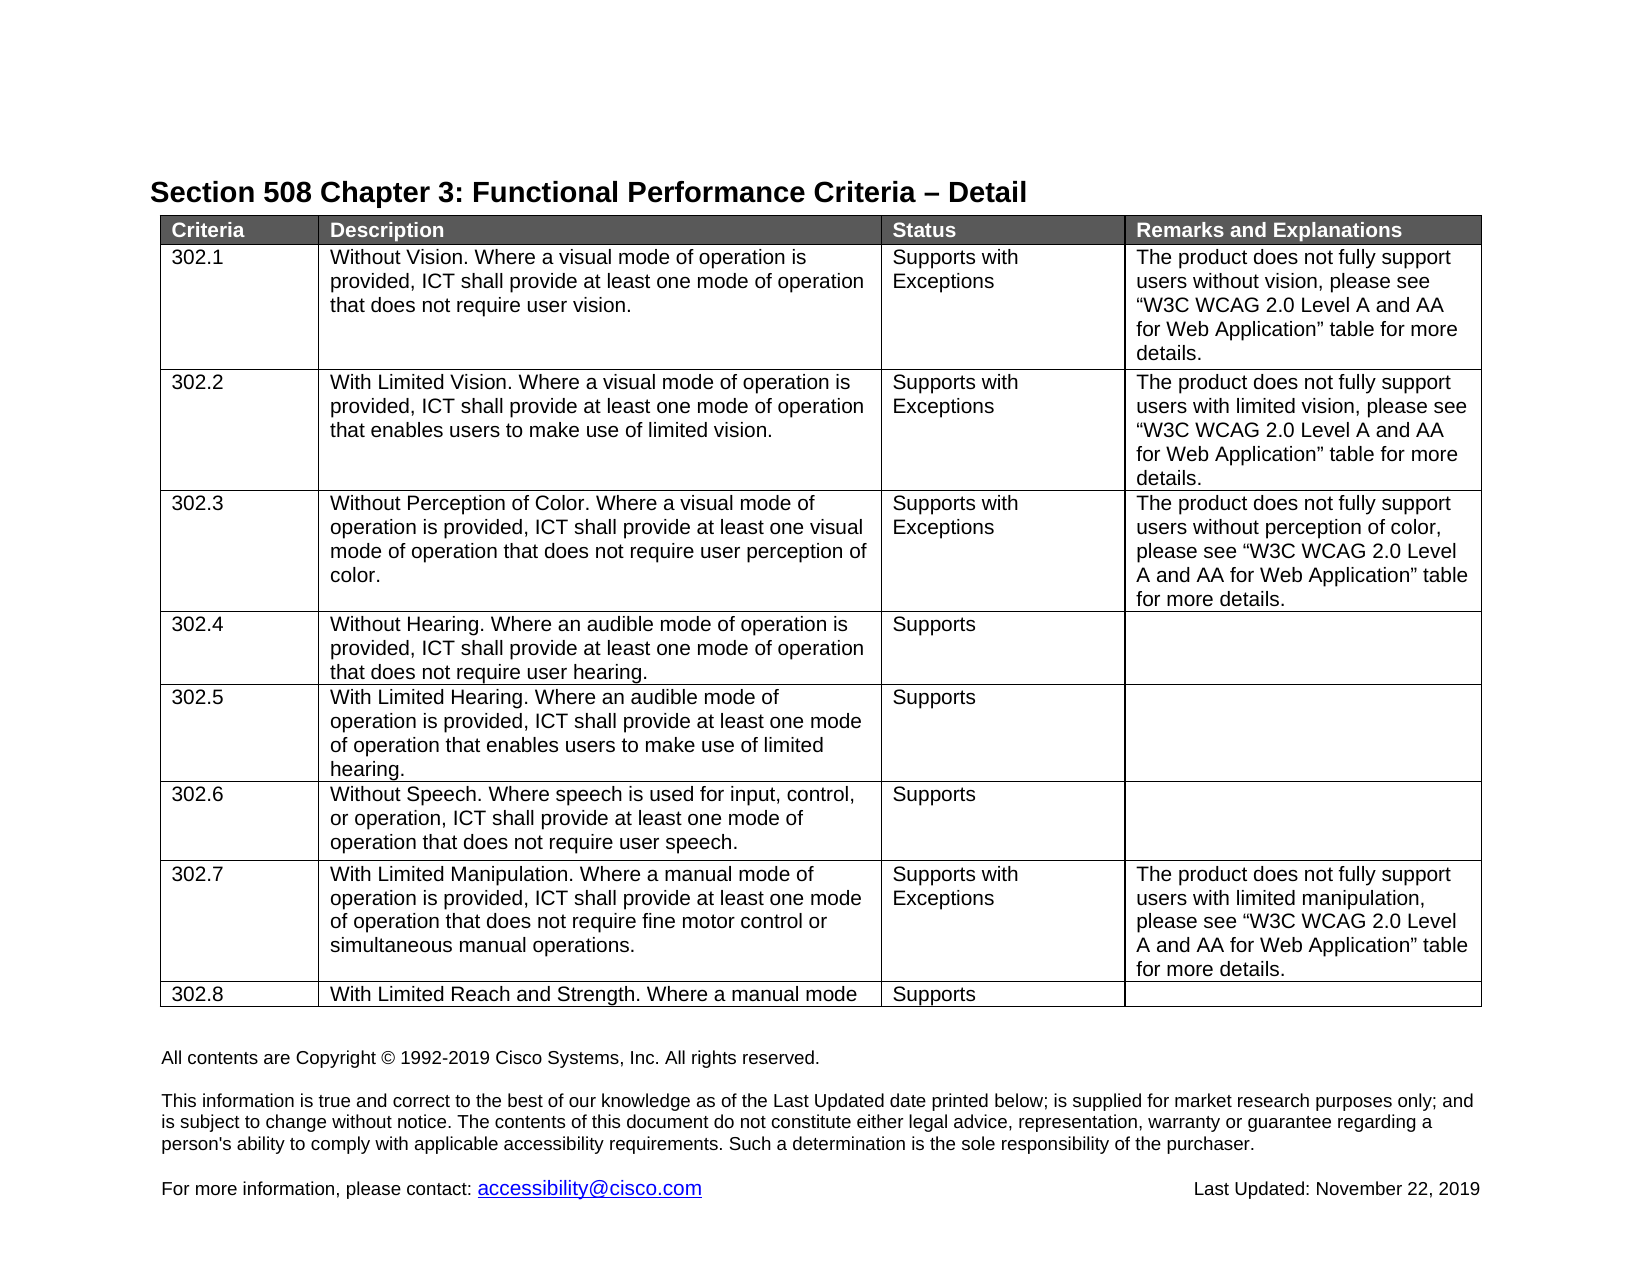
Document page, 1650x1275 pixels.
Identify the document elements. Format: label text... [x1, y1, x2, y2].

table_cell [1126, 982, 1481, 1006]
table_cell The product does not fully support users without vision, please see “W3C WCAG 2.0 Level A and AA for Web Application” table for more details. [1126, 245, 1481, 369]
table_cell [1126, 782, 1481, 860]
subtitle Section 508 Chapter 3: Functional Performance Criteria – Detail [150, 175, 1500, 208]
table_cell 302.8 [161, 982, 318, 1006]
table_cell Supports [882, 685, 1124, 781]
table_cell Supports [882, 782, 1124, 860]
table_cell Without Perception of Color. Where a visual mode of operation is provided, ICT shall provide at least one visual mode of operation that does not require user perception of color. [319, 491, 881, 611]
table_cell Supports with Exceptions [882, 861, 1124, 981]
table_cell Supports [882, 612, 1124, 684]
table_cell 302.3 [161, 491, 318, 611]
table_cell The product does not fully support users with limited vision, please see “W3C WCAG 2.0 Level A and AA for Web Application” table for more details. [1126, 370, 1481, 490]
table_cell With Limited Vision. Where a visual mode of operation is provided, ICT shall provide at least one mode of operation that enables users to make use of limited vision. [319, 370, 881, 490]
table_cell The product does not fully support users with limited manipulation, please see “W3C WCAG 2.0 Level A and AA for Web Application” table for more details. [1126, 861, 1481, 981]
table_header Description [319, 216, 881, 244]
table_cell With Limited Manipulation. Where a manual mode of operation is provided, ICT shall provide at least one mode of operation that does not require fine motor control or simultaneous manual operations. [319, 861, 881, 981]
table_cell Supports with Exceptions [882, 370, 1124, 490]
table_cell Supports with Exceptions [882, 491, 1124, 611]
table_cell [1126, 612, 1481, 684]
table_cell With Limited Hearing. Where an audible mode of operation is provided, ICT shall provide at least one mode of operation that enables users to make use of limited hearing. [319, 685, 881, 781]
table_cell 302.1 [161, 245, 318, 369]
table_cell [1126, 685, 1481, 781]
table_cell 302.2 [161, 370, 318, 490]
table_cell 302.6 [161, 782, 318, 860]
table_header Criteria [161, 216, 318, 244]
table_cell Supports with Exceptions [882, 245, 1124, 369]
table_cell Without Vision. Where a visual mode of operation is provided, ICT shall provide at least one mode of operation that does not require user vision. [319, 245, 881, 369]
table_header Remarks and Explanations [1126, 216, 1481, 244]
table_cell Supports [882, 982, 1124, 1006]
table_cell 302.7 [161, 861, 318, 981]
table_cell Without Hearing. Where an audible mode of operation is provided, ICT shall provide at least one mode of operation that does not require user hearing. [319, 612, 881, 684]
table_cell The product does not fully support users without perception of color, please see “W3C WCAG 2.0 Level A and AA for Web Application” table for more details. [1126, 491, 1481, 611]
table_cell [319, 982, 881, 1006]
table_header Status [882, 216, 1124, 244]
table_cell 302.4 [161, 612, 318, 684]
table_cell Without Speech. Where speech is used for input, control, or operation, ICT shall provide at least one mode of operation that does not require user speech. [319, 782, 881, 860]
table_cell 302.5 [161, 685, 318, 781]
